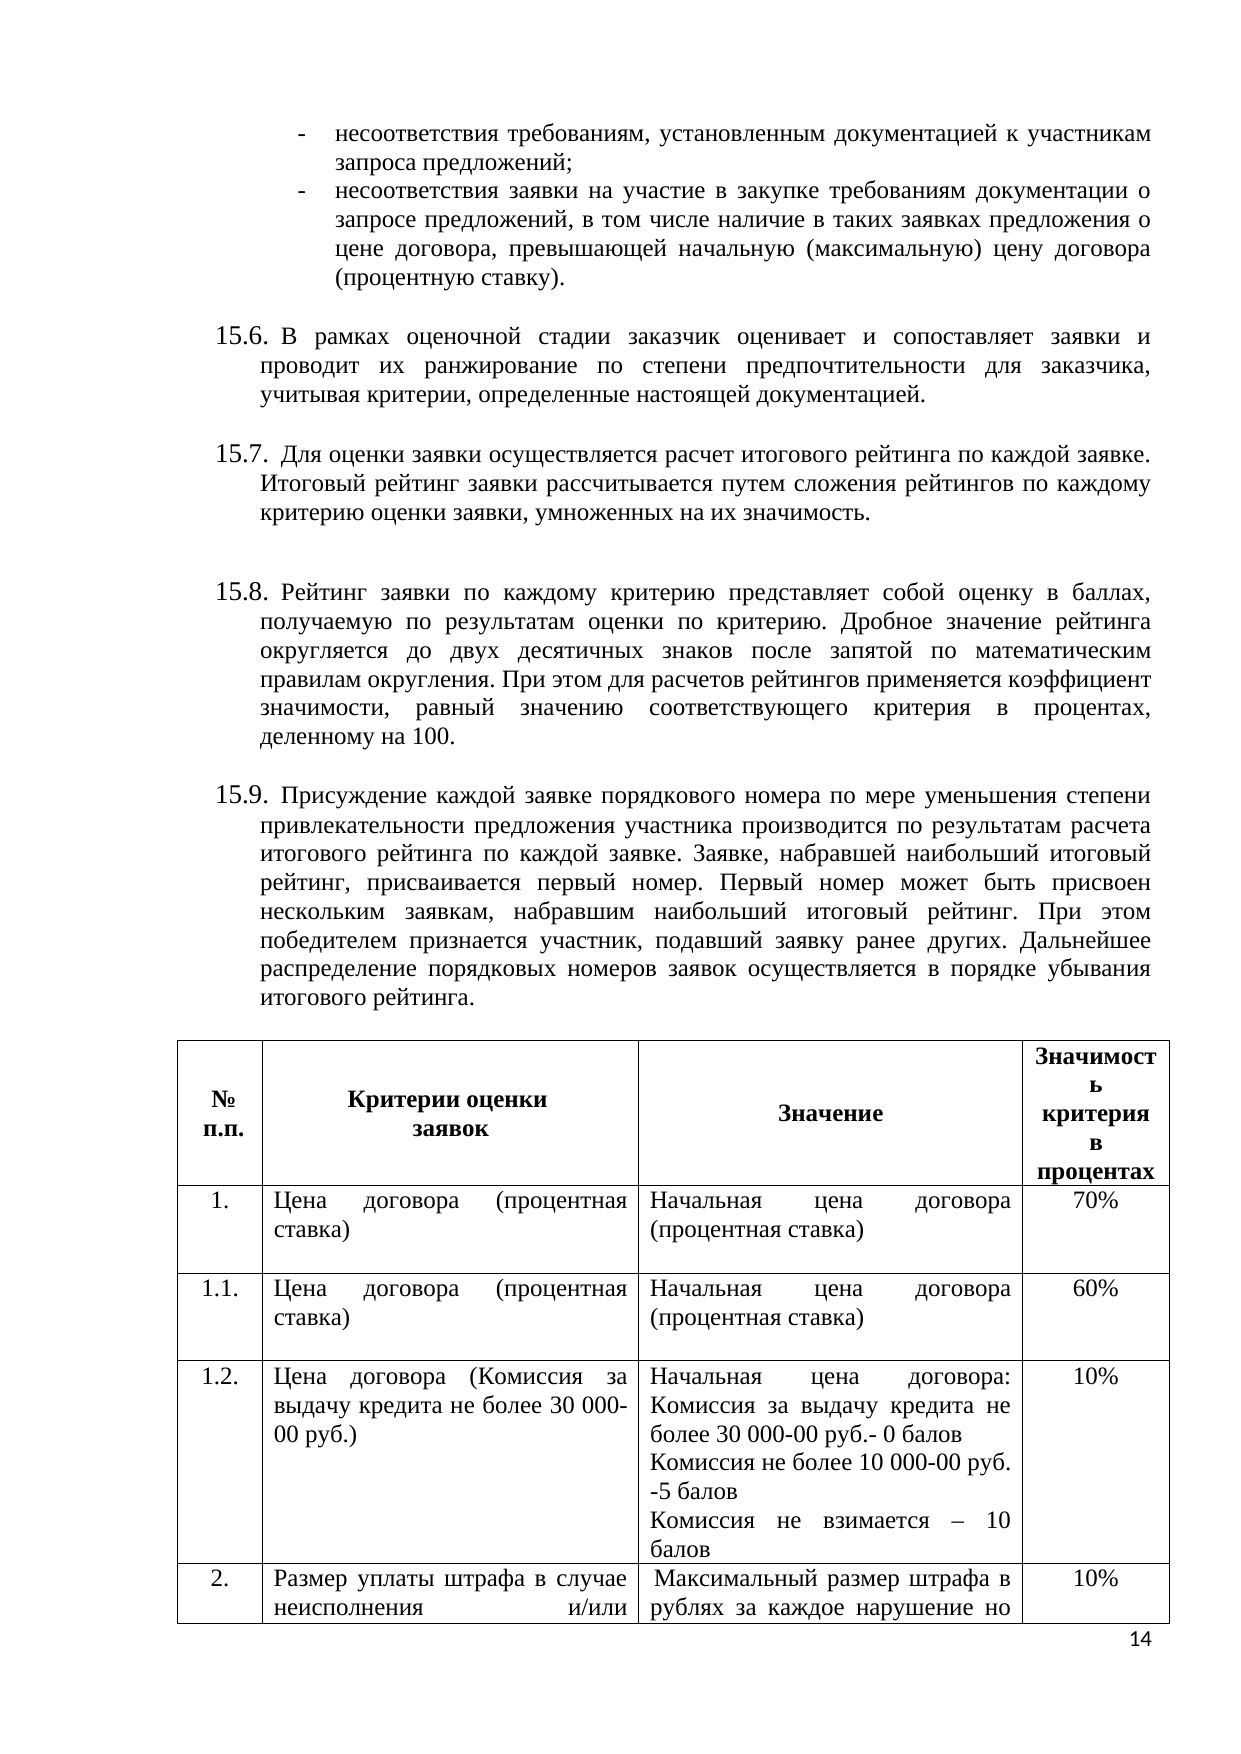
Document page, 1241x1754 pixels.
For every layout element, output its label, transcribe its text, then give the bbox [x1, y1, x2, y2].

table_cell Цена договора (Комиссия за выдачу кредита не более 30 000-00 руб.) [263, 1361, 638, 1562]
table_cell 1.1. [178, 1274, 262, 1360]
table_cell 60% [1023, 1274, 1169, 1360]
table_cell Начальная цена договора (процентная ставка) [639, 1186, 1022, 1272]
table_cell Цена договора (процентная ставка) [263, 1186, 638, 1272]
table_cell 1.2. [178, 1361, 262, 1562]
list несоответствия заявки на участие в закупке требованиям документации о запросе предложений, в том числе наличие в таких заявках предложения о цене договора, превышающей начальную (максимальную) цену договора (процентную ставку). [297, 176, 1152, 291]
table_cell 10% [1023, 1564, 1169, 1623]
table_header Значение [639, 1041, 1022, 1184]
list Присуждение каждой заявке порядкового номера по мере уменьшения степени привлекательности предложения участника производится по результатам расчета итогового рейтинга по каждой заявке. Заявке, набравшей наибольший итоговый рейтинг, присваивается первый номер. Первый номер может быть присвоен нескольким заявкам, набравшим наибольший итоговый рейтинг. При этом победителем признается участник, подавший заявку ранее других. Дальнейшее распределение порядковых номеров заявок осуществляется в порядке убывания итогового рейтинга. [215, 779, 1152, 1011]
table_header Значимость критерия в процентах [1023, 1041, 1169, 1184]
table_cell 10% [1023, 1361, 1169, 1562]
table_cell Цена договора (процентная ставка) [263, 1274, 638, 1360]
table_cell 70% [1023, 1186, 1169, 1272]
table_cell Начальная цена договора: Комиссия за выдачу кредита не более 30 000-00 руб.- 0 балов Комиссия не более 10 000-00 руб. -5 балов Комиссия не взимается – 10 балов [639, 1361, 1022, 1562]
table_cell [639, 1564, 1022, 1623]
table_cell 2. [178, 1564, 262, 1623]
table_cell 1. [178, 1186, 262, 1272]
table_header Критерии оценки заявок [263, 1041, 638, 1184]
list Рейтинг заявки по каждому критерию представляет собой оценку в баллах, получаемую по результатам оценки по критерию. Дробное значение рейтинга округляется до двух десятичных знаков после запятой по математическим правилам округления. При этом для расчетов рейтингов применяется коэффициент значимости, равный значению соответствующего критерия в процентах, деленному на 100. [215, 575, 1152, 750]
list В рамках оценочной стадии заказчик оценивает и сопоставляет заявки и проводит их ранжирование по степени предпочтительности для заказчика, учитывая критерии, определенные настоящей документацией. [215, 319, 1152, 408]
table_cell Начальная цена договора (процентная ставка) [639, 1274, 1022, 1360]
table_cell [263, 1564, 638, 1623]
list Для оценки заявки осуществляется расчет итогового рейтинга по каждой заявке. Итоговый рейтинг заявки рассчитывается путем сложения рейтингов по каждому критерию оценки заявки, умноженных на их значимость. [215, 437, 1152, 525]
table_header № п.п. [178, 1041, 262, 1184]
list несоответствия требованиям, установленным документацией к участникам запроса предложений; [297, 118, 1152, 176]
